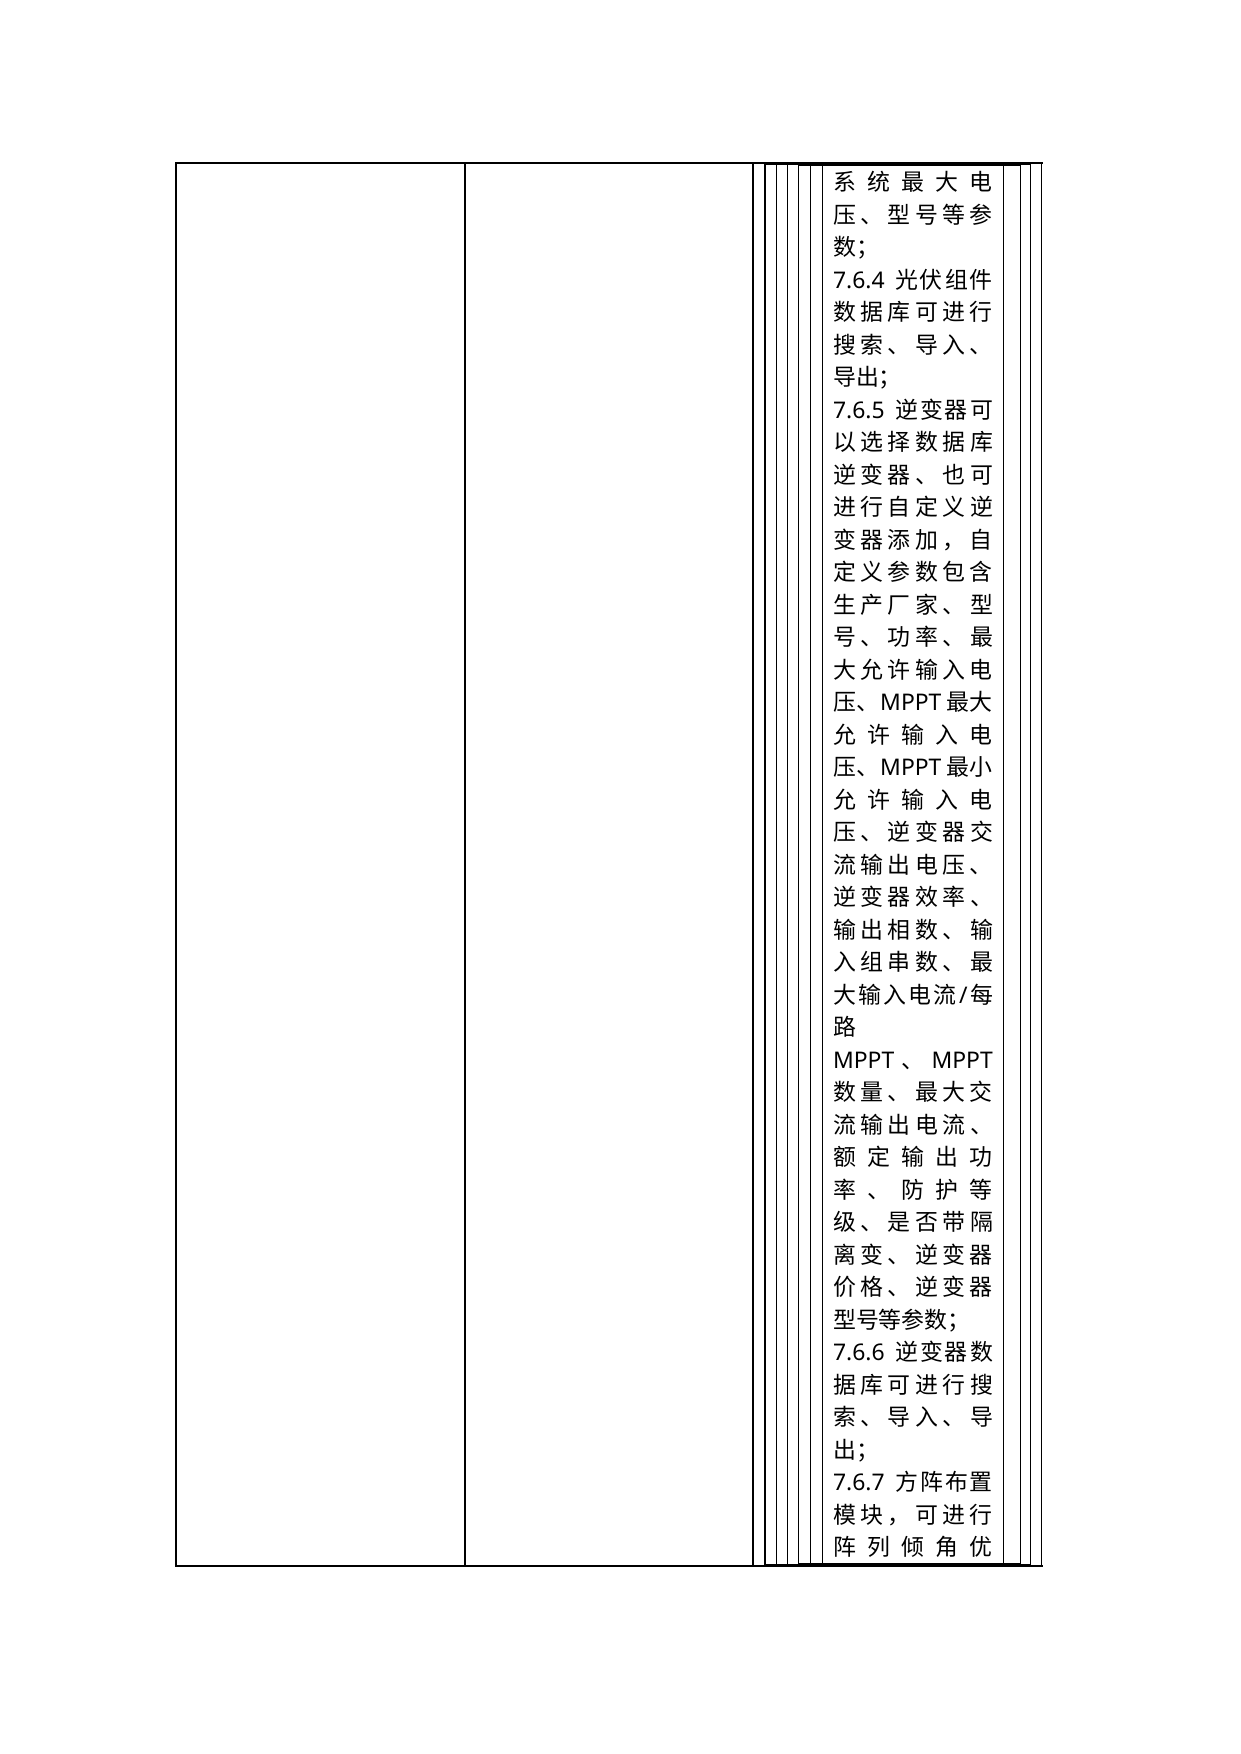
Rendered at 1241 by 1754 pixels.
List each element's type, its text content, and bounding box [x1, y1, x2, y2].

table_cell [1021, 165, 1030, 1564]
table_cell [811, 166, 822, 1563]
table_cell [777, 165, 787, 1564]
table_cell [754, 164, 764, 1565]
table_cell 1 [177, 164, 464, 1565]
table_cell [766, 165, 776, 1564]
table_cell [466, 164, 752, 1565]
table_cell [1004, 166, 1020, 1563]
table_cell [1031, 164, 1041, 1565]
table_cell [823, 166, 1003, 1563]
table_cell [788, 165, 798, 1564]
table_cell [799, 166, 810, 1563]
